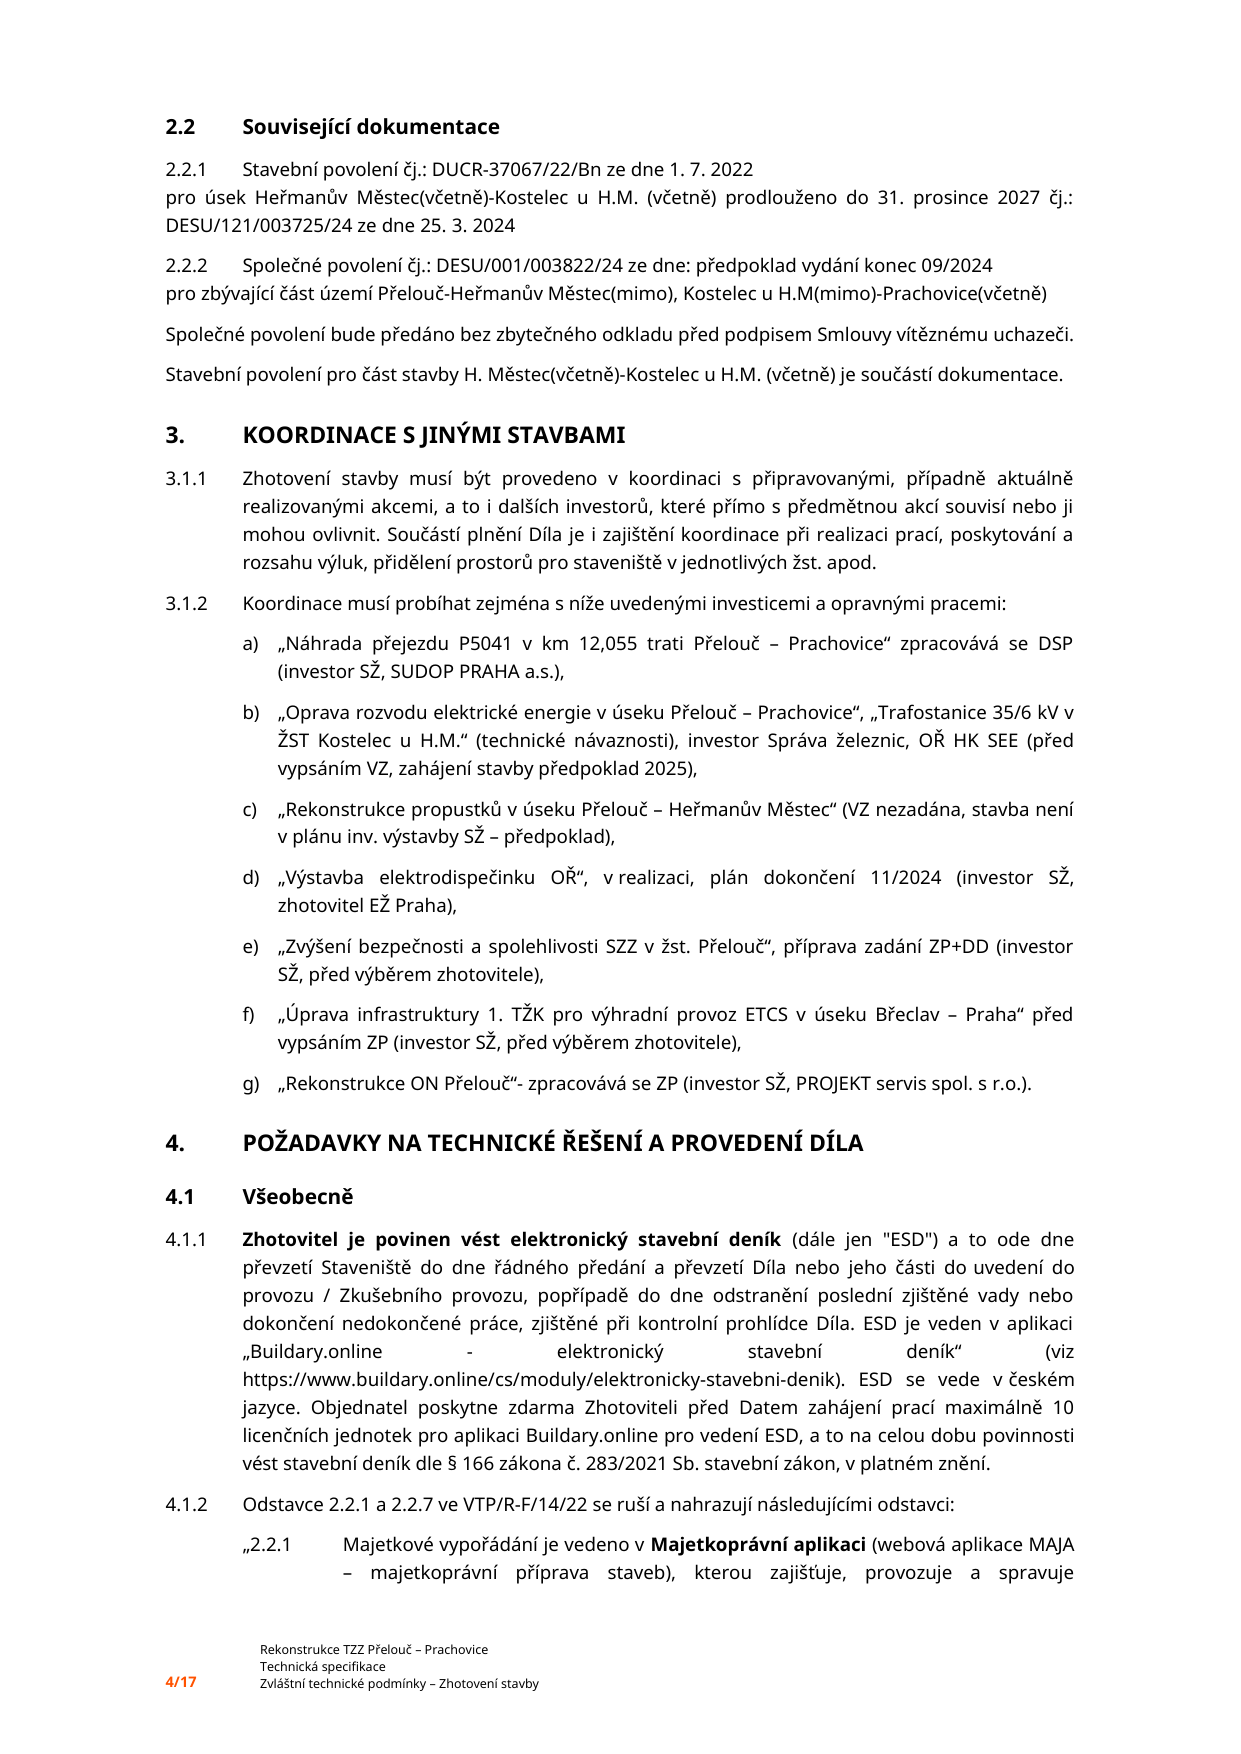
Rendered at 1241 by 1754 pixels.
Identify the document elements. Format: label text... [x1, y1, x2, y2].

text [242, 1531, 1075, 1585]
text Stavební povolení čj.: DUCR-37067/22/Bn ze dne 1. 7. 2022 [165, 156, 1075, 181]
text Zhotovení stavby musí být provedeno v koordinaci s připravovanými, případně aktuálně realizovanými akcemi, a to i dalších investorů, které přímo s předmětnou akcí souvisí nebo ji mohou ovlivnit. Součástí plnění Díla je i zajištění koordinace při realizaci prací, poskytování a rozsahu výluk, přidělení prostorů pro staveniště v jednotlivých žst. apod. [165, 466, 1075, 575]
list „Rekonstrukce ON Přelouč“- zpracovává se ZP (investor SŽ, PROJEKT servis spol. s r.o.). [242, 1070, 1075, 1096]
text Společné povolení bude předáno bez zbytečného odkladu před podpisem Smlouvy vítěznému uchazeči. [165, 321, 1075, 347]
list „Oprava rozvodu elektrické energie v úseku Přelouč – Prachovice“, „Trafostanice 35/6 kV v ŽST Kostelec u H.M.“ (technické návaznosti), investor Správa železnic, OŘ HK SEE (před vypsáním VZ, zahájení stavby předpoklad 2025), [242, 699, 1075, 781]
list „Rekonstrukce propustků v úseku Přelouč – Heřmanův Městec“ (VZ nezadána, stavba není v plánu inv. výstavby SŽ – předpoklad), [242, 796, 1075, 849]
list „Náhrada přejezdu P5041 v km 12,055 trati Přelouč – Prachovice“ zpracovává se DSP (investor SŽ, SUDOP PRAHA a.s.), [242, 631, 1075, 684]
list „Úprava infrastruktury 1. TŽK pro výhradní provoz ETCS v úseku Břeclav – Praha“ před vypsáním ZP (investor SŽ, před výběrem zhotovitele), [242, 1001, 1075, 1055]
list pro úsek Heřmanův Městec(včetně)-Kostelec u H.M. (včetně) prodlouženo do 31. prosince 2027 čj.: DESU/121/003725/24 ze dne 25. 3. 2024 [165, 184, 1075, 237]
text KOORDINACE S JINÝMI STAVBAMI [165, 419, 1075, 450]
text Zhotovitel je povinen vést elektronický stavební deník (dále jen "ESD") a to ode dne převzetí Staveniště do dne řádného předání a převzetí Díla nebo jeho části do uvedení do provozu / Zkušebního provozu, popřípadě do dne odstranění poslední zjištěné vady nebo dokončení nedokončené práce, zjištěné při kontrolní prohlídce Díla. ESD je veden v aplikaci „Buildary.online - elektronický stavební deník“ (viz https://www.buildary.online/cs/moduly/elektronicky-stavebni-denik). ESD se vede v českém jazyce. Objednatel poskytne zdarma Zhotoviteli před Datem zahájení prací maximálně 10 licenčních jednotek pro aplikaci Buildary.online pro vedení ESD, a to na celou dobu povinnosti vést stavební deník dle § 166 zákona č. 283/2021 Sb. stavební zákon, v platném znění. [165, 1226, 1075, 1476]
text Všeobecně [165, 1182, 1075, 1211]
text Odstavce 2.2.1 a 2.2.7 ve VTP/R-F/14/22 se ruší a nahrazují následujícími odstavci: [165, 1491, 1075, 1516]
text Koordinace musí probíhat zejména s níže uvedenými investicemi a opravnými pracemi: [165, 590, 1075, 616]
text Společné povolení čj.: DESU/001/003822/24 ze dne: předpoklad vydání konec 09/2024 [165, 252, 1075, 278]
text Související dokumentace [165, 112, 1075, 141]
text POŽADAVKY NA TECHNICKÉ ŘEŠENÍ A PROVEDENÍ DÍLA [165, 1127, 1075, 1158]
text Stavební povolení pro část stavby H. Městec(včetně)-Kostelec u H.M. (včetně) je součástí dokumentace. [165, 362, 1075, 387]
list „Výstavba elektrodispečinku OŘ“, v realizaci, plán dokončení 11/2024 (investor SŽ, zhotovitel EŽ Praha), [242, 864, 1075, 918]
text pro zbývající část území Přelouč-Heřmanův Městec(mimo), Kostelec u H.M(mimo)-Prachovice(včetně) [165, 281, 1075, 306]
list „Zvýšení bezpečnosti a spolehlivosti SZZ v žst. Přelouč“, příprava zadání ZP+DD (investor SŽ, před výběrem zhotovitele), [242, 933, 1075, 986]
